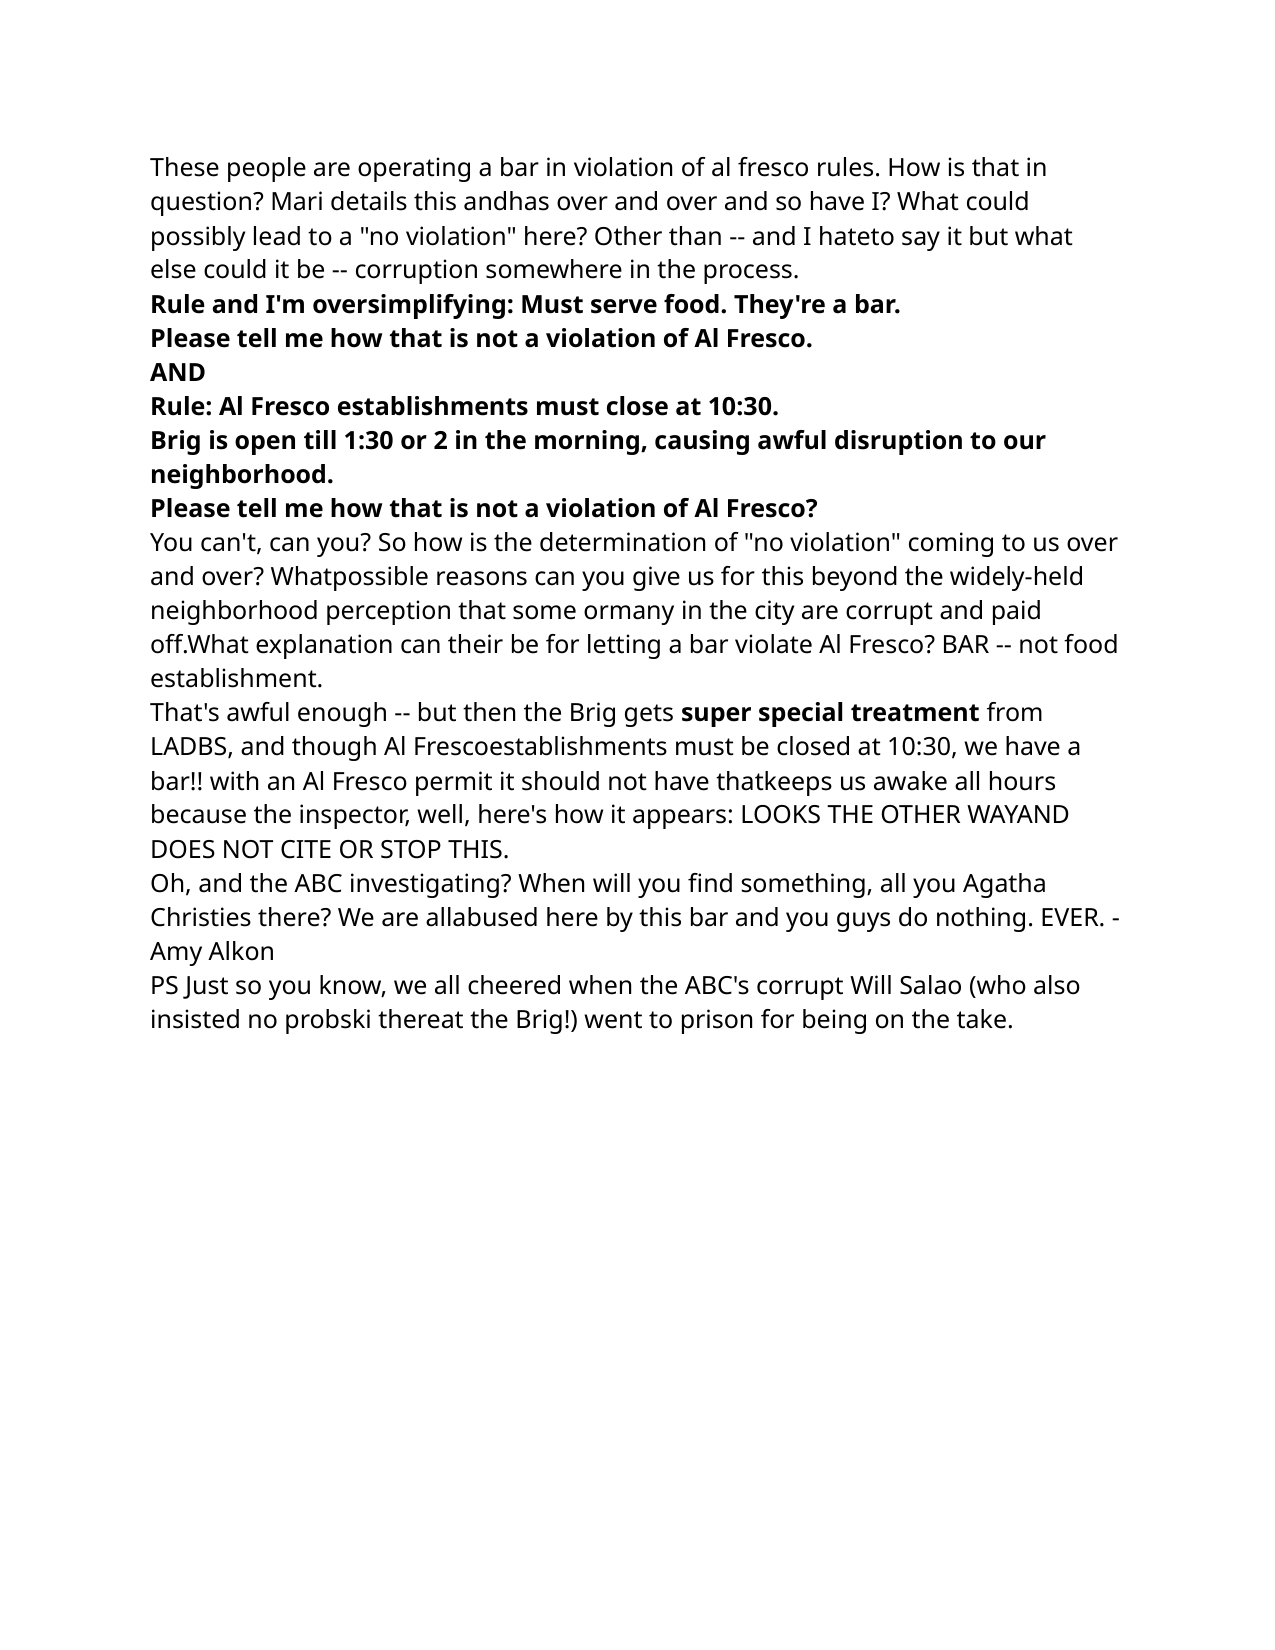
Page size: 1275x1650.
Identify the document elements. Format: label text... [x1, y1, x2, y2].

text That's awful enough -- but then the Brig gets super special treatment from LADBS, and though Al Frescoestablishments must be closed at 10:30, we have a bar!! with an Al Fresco permit it should not have thatkeeps us awake all hours because the inspector, well, here's how it appears: LOOKS THE OTHER WAYAND DOES NOT CITE OR STOP THIS. [150, 695, 1125, 865]
text AND [150, 354, 1125, 388]
text Oh, and the ABC investigating? When will you find something, all you Agatha Christies there? We are allabused here by this bar and you guys do nothing. EVER. -Amy Alkon [150, 865, 1125, 967]
text Brig is open till 1:30 or 2 in the morning, causing awful disruption to our neighborhood. [150, 422, 1125, 491]
text Please tell me how that is not a violation of Al Fresco? [150, 491, 1125, 525]
text You can't, can you? So how is the determination of "no violation" coming to us over and over? Whatpossible reasons can you give us for this beyond the widely-held neighborhood perception that some ormany in the city are corrupt and paid off.What explanation can their be for letting a bar violate Al Fresco? BAR -- not food establishment. [150, 525, 1125, 695]
text Rule: Al Fresco establishments must close at 10:30. [150, 388, 1125, 422]
text Rule and I'm oversimplifying: Must serve food. They're a bar. [150, 286, 1125, 320]
text These people are operating a bar in violation of al fresco rules. How is that in question? Mari details this andhas over and over and so have I? What could possibly lead to a "no violation" here? Other than -- and I hateto say it but what else could it be -- corruption somewhere in the process. [150, 150, 1125, 286]
text PS Just so you know, we all cheered when the ABC's corrupt Will Salao (who also insisted no probski thereat the Brig!) went to prison for being on the take. [150, 967, 1125, 1036]
text Please tell me how that is not a violation of Al Fresco. [150, 320, 1125, 354]
